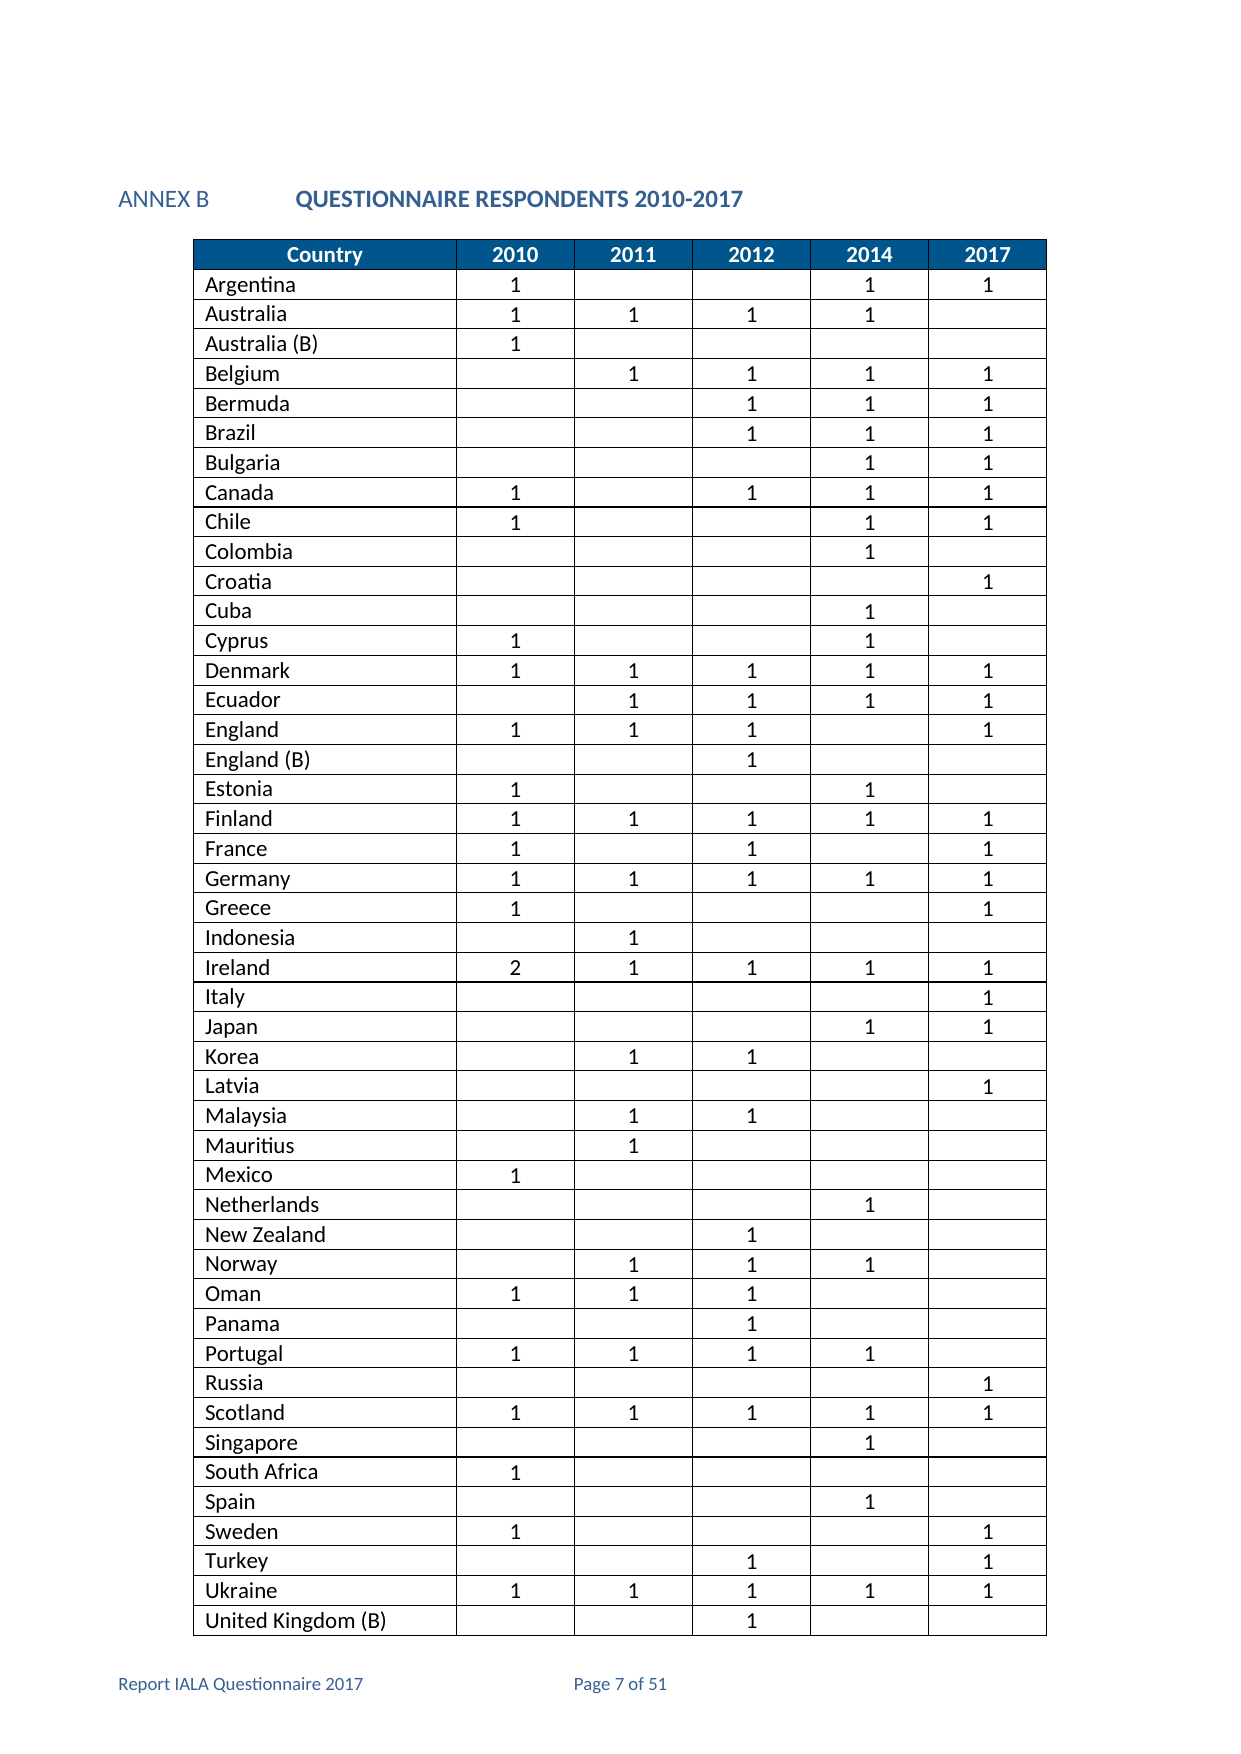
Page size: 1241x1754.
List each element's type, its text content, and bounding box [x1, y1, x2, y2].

table_cell 1 [693, 1042, 810, 1070]
table_cell 1 [693, 389, 810, 417]
table_cell [929, 626, 1046, 655]
table_cell [929, 1279, 1046, 1308]
table_cell 1 [929, 1368, 1046, 1397]
table_cell [575, 567, 692, 595]
table_cell [811, 893, 928, 922]
table_cell France [194, 834, 456, 863]
table_cell [693, 1517, 810, 1545]
table_cell 1 [929, 1576, 1046, 1605]
table_cell [811, 1101, 928, 1130]
table_cell Bermuda [194, 389, 456, 417]
table_cell [457, 923, 574, 952]
table_cell Russia [194, 1368, 456, 1397]
table_cell 1 [693, 1606, 810, 1634]
table_cell 1 [693, 1220, 810, 1248]
table_cell 1 [693, 478, 810, 506]
table_cell [811, 1042, 928, 1070]
table_cell 1 [929, 478, 1046, 506]
table_cell [929, 1042, 1046, 1070]
table_cell 1 [457, 656, 574, 684]
table_cell [457, 1487, 574, 1516]
table_cell Germany [194, 864, 456, 892]
table_cell 1 [457, 329, 574, 358]
table_cell 1 [575, 300, 692, 328]
table_cell [457, 537, 574, 566]
table_cell [457, 1606, 574, 1634]
table_cell 1 [457, 508, 574, 536]
table_cell 1 [693, 656, 810, 684]
table_cell 1 [457, 1576, 574, 1605]
table_cell Ireland [194, 953, 456, 981]
table_cell Oman [194, 1279, 456, 1308]
table_cell [575, 508, 692, 536]
table_cell 1 [929, 953, 1046, 981]
table_cell [575, 775, 692, 803]
table_cell [575, 1606, 692, 1634]
table_cell 1 [811, 1250, 928, 1278]
table_cell [457, 1190, 574, 1219]
table_cell 1 [693, 1250, 810, 1278]
table_cell 1 [929, 715, 1046, 744]
table_cell [575, 983, 692, 1011]
table_cell Finland [194, 804, 456, 833]
table_cell [693, 1487, 810, 1516]
table_cell [693, 775, 810, 803]
table_cell 1 [693, 300, 810, 328]
table_cell 1 [811, 537, 928, 566]
table_cell [457, 1309, 574, 1338]
table_cell Greece [194, 893, 456, 922]
table_cell [929, 745, 1046, 773]
table_cell [811, 1071, 928, 1100]
table_cell [693, 1161, 810, 1189]
table_cell 1 [693, 1309, 810, 1338]
table_cell [811, 1606, 928, 1634]
table_cell Indonesia [194, 923, 456, 952]
table_cell [929, 1606, 1046, 1634]
table_cell Cyprus [194, 626, 456, 655]
table_cell 1 [811, 270, 928, 298]
table_cell 1 [457, 1517, 574, 1545]
table_cell [575, 1071, 692, 1100]
table_header 2014 [811, 240, 928, 269]
table_cell [811, 567, 928, 595]
table_cell [929, 923, 1046, 952]
table_cell 1 [457, 864, 574, 892]
table_cell [457, 1131, 574, 1159]
table_cell [811, 1279, 928, 1308]
text Questionnaire respondents 2010-2017 [118, 184, 1122, 214]
table_cell 1 [929, 418, 1046, 447]
table_cell 1 [575, 1131, 692, 1159]
table_cell [811, 1368, 928, 1397]
table_cell [457, 359, 574, 388]
table_cell 1 [929, 359, 1046, 388]
table_cell [575, 448, 692, 477]
table_cell 1 [811, 626, 928, 655]
table_cell 1 [457, 1398, 574, 1427]
table_cell [693, 1458, 810, 1486]
table_cell 1 [457, 300, 574, 328]
table_cell [457, 1368, 574, 1397]
table_cell [693, 1131, 810, 1159]
table_cell 1 [929, 1398, 1046, 1427]
table_cell [693, 537, 810, 566]
table_cell Croatia [194, 567, 456, 595]
table_cell 1 [811, 804, 928, 833]
table_cell [693, 1428, 810, 1456]
table_cell [929, 1487, 1046, 1516]
table_cell England (B) [194, 745, 456, 773]
table_cell 1 [575, 715, 692, 744]
table_cell 1 [811, 1012, 928, 1041]
table_cell 1 [693, 804, 810, 833]
table_cell Australia (B) [194, 329, 456, 358]
table_cell [811, 1517, 928, 1545]
table_cell 1 [929, 389, 1046, 417]
table_cell [575, 1487, 692, 1516]
table_cell 1 [811, 596, 928, 625]
table_cell [693, 626, 810, 655]
table_cell [693, 1012, 810, 1041]
table_cell 1 [811, 953, 928, 981]
table_cell 1 [693, 1398, 810, 1427]
table_cell Cuba [194, 596, 456, 625]
table_cell [929, 1428, 1046, 1456]
table_cell 1 [811, 1339, 928, 1367]
table_cell [575, 329, 692, 358]
table_cell [575, 745, 692, 773]
table_cell 1 [929, 686, 1046, 714]
table_cell 1 [457, 478, 574, 506]
table_cell [693, 1368, 810, 1397]
table_header 2010 [457, 240, 574, 269]
table_cell 1 [929, 656, 1046, 684]
table_cell 1 [575, 1398, 692, 1427]
table_cell Spain [194, 1487, 456, 1516]
table_cell [811, 923, 928, 952]
table_cell [575, 1012, 692, 1041]
table_cell Mexico [194, 1161, 456, 1189]
table_cell [575, 1546, 692, 1575]
table_cell South Africa [194, 1458, 456, 1486]
table_cell [929, 1131, 1046, 1159]
table_cell 1 [811, 478, 928, 506]
table_cell [693, 448, 810, 477]
table_cell 1 [693, 953, 810, 981]
table_cell [693, 923, 810, 952]
table_cell [575, 1368, 692, 1397]
table_cell 1 [575, 1101, 692, 1130]
table_cell 1 [575, 1339, 692, 1367]
table_cell 1 [457, 1339, 574, 1367]
table_cell 1 [457, 775, 574, 803]
table_cell [929, 1190, 1046, 1219]
table_cell 1 [811, 864, 928, 892]
table_cell 1 [929, 893, 1046, 922]
table_cell [929, 1458, 1046, 1486]
table_cell [575, 834, 692, 863]
table_cell [575, 418, 692, 447]
table_cell 1 [693, 1339, 810, 1367]
table_cell Turkey [194, 1546, 456, 1575]
table_cell 1 [457, 270, 574, 298]
table_cell 1 [575, 864, 692, 892]
table_cell [693, 983, 810, 1011]
table_cell 1 [811, 775, 928, 803]
table_cell [457, 1012, 574, 1041]
table_cell Ukraine [194, 1576, 456, 1605]
table_cell 2 [457, 953, 574, 981]
table_cell [929, 537, 1046, 566]
table_cell [457, 686, 574, 714]
table_cell [575, 1309, 692, 1338]
table_cell Australia [194, 300, 456, 328]
table_cell 1 [811, 389, 928, 417]
table_cell 1 [693, 686, 810, 714]
table_cell Italy [194, 983, 456, 1011]
table_cell 1 [575, 359, 692, 388]
table_cell [575, 478, 692, 506]
table_cell Japan [194, 1012, 456, 1041]
table_cell 1 [457, 1279, 574, 1308]
table_cell Colombia [194, 537, 456, 566]
table_cell [575, 596, 692, 625]
table_cell [811, 1458, 928, 1486]
table_cell [811, 745, 928, 773]
table_cell 1 [929, 270, 1046, 298]
table_cell 1 [693, 418, 810, 447]
table_cell New Zealand [194, 1220, 456, 1248]
table_cell 1 [457, 893, 574, 922]
table_cell [457, 1546, 574, 1575]
table_cell Brazil [194, 418, 456, 447]
table_cell [811, 329, 928, 358]
table_cell [693, 1071, 810, 1100]
table_cell [575, 626, 692, 655]
table_cell 1 [457, 1161, 574, 1189]
table_cell 1 [811, 1398, 928, 1427]
table_cell 1 [929, 983, 1046, 1011]
table_cell [811, 834, 928, 863]
table_cell [929, 775, 1046, 803]
table_cell 1 [929, 448, 1046, 477]
table_cell [575, 1190, 692, 1219]
table_cell Canada [194, 478, 456, 506]
table_cell [929, 1309, 1046, 1338]
table_cell 1 [575, 656, 692, 684]
table_cell 1 [811, 1576, 928, 1605]
table_cell 1 [457, 804, 574, 833]
table_cell 1 [693, 1279, 810, 1308]
table_cell 1 [811, 1428, 928, 1456]
table_cell Netherlands [194, 1190, 456, 1219]
table_cell [457, 1428, 574, 1456]
table_header 2017 [929, 240, 1046, 269]
table_header Country [194, 240, 456, 269]
table_cell 1 [457, 626, 574, 655]
table_cell [693, 567, 810, 595]
table_cell 1 [693, 359, 810, 388]
table_cell 1 [693, 864, 810, 892]
table_cell 1 [693, 745, 810, 773]
table_cell [457, 1071, 574, 1100]
table_cell Korea [194, 1042, 456, 1070]
table_cell [575, 1161, 692, 1189]
table_cell [929, 1101, 1046, 1130]
table_cell 1 [575, 804, 692, 833]
table_cell [929, 300, 1046, 328]
table_cell Scotland [194, 1398, 456, 1427]
table_cell 1 [929, 834, 1046, 863]
table_cell 1 [929, 567, 1046, 595]
table_cell [457, 596, 574, 625]
table_cell 1 [575, 1042, 692, 1070]
table_cell 1 [457, 834, 574, 863]
table_cell 1 [929, 804, 1046, 833]
table_cell [457, 418, 574, 447]
table_cell [929, 1161, 1046, 1189]
table_cell 1 [929, 864, 1046, 892]
table_cell [457, 1101, 574, 1130]
table_cell Chile [194, 508, 456, 536]
table_cell 1 [811, 300, 928, 328]
table_cell 1 [693, 715, 810, 744]
table_cell Norway [194, 1250, 456, 1278]
table_cell [575, 1517, 692, 1545]
table_cell 1 [457, 715, 574, 744]
table_cell [693, 596, 810, 625]
table_cell 1 [693, 1546, 810, 1575]
table_cell 1 [811, 359, 928, 388]
table_cell 1 [575, 923, 692, 952]
table_cell [575, 1458, 692, 1486]
table_cell 1 [693, 1576, 810, 1605]
table_cell 1 [811, 1487, 928, 1516]
table_cell 1 [575, 1250, 692, 1278]
table_cell [457, 448, 574, 477]
table_header 2012 [693, 240, 810, 269]
table_cell [693, 508, 810, 536]
table_cell England [194, 715, 456, 744]
table_cell [575, 1428, 692, 1456]
table_cell 1 [929, 1071, 1046, 1100]
table_cell 1 [929, 508, 1046, 536]
table_cell [457, 1042, 574, 1070]
table_cell Ecuador [194, 686, 456, 714]
table_cell Portugal [194, 1339, 456, 1367]
table_header 2011 [575, 240, 692, 269]
table_cell [575, 537, 692, 566]
table_cell [575, 270, 692, 298]
table_cell [929, 1339, 1046, 1367]
table_cell 1 [693, 834, 810, 863]
table_cell 1 [811, 508, 928, 536]
table_cell Bulgaria [194, 448, 456, 477]
table_cell [575, 1220, 692, 1248]
table_cell [811, 983, 928, 1011]
table_cell [693, 329, 810, 358]
table_cell [811, 1546, 928, 1575]
table_cell 1 [457, 1458, 574, 1486]
table_cell Panama [194, 1309, 456, 1338]
table_cell 1 [575, 1576, 692, 1605]
table_cell Argentina [194, 270, 456, 298]
table_cell Mauritius [194, 1131, 456, 1159]
table_cell 1 [575, 953, 692, 981]
table_cell [811, 1131, 928, 1159]
table_cell [929, 1220, 1046, 1248]
table_cell [457, 1220, 574, 1248]
table_cell [929, 596, 1046, 625]
table_cell 1 [811, 418, 928, 447]
table_cell [575, 389, 692, 417]
table_cell 1 [811, 686, 928, 714]
table_cell 1 [693, 1101, 810, 1130]
table_cell Latvia [194, 1071, 456, 1100]
table_cell [811, 1309, 928, 1338]
table_cell [457, 567, 574, 595]
table_cell Singapore [194, 1428, 456, 1456]
table_cell Estonia [194, 775, 456, 803]
table_cell [693, 270, 810, 298]
table_cell Sweden [194, 1517, 456, 1545]
table_cell [457, 983, 574, 1011]
table_cell United Kingdom (B) [194, 1606, 456, 1634]
table_cell [811, 1161, 928, 1189]
table_cell 1 [811, 1190, 928, 1219]
table_cell Malaysia [194, 1101, 456, 1130]
table_cell Belgium [194, 359, 456, 388]
table_cell [457, 1250, 574, 1278]
table_cell 1 [575, 686, 692, 714]
table_cell [575, 893, 692, 922]
table_cell [929, 1250, 1046, 1278]
table_cell 1 [811, 656, 928, 684]
table_cell [811, 1220, 928, 1248]
table_cell [811, 715, 928, 744]
table_cell [693, 893, 810, 922]
table_cell 1 [929, 1546, 1046, 1575]
table_cell Denmark [194, 656, 456, 684]
table_cell 1 [929, 1517, 1046, 1545]
table_cell 1 [575, 1279, 692, 1308]
table_cell [457, 389, 574, 417]
table_cell [693, 1190, 810, 1219]
table_cell 1 [929, 1012, 1046, 1041]
table_cell 1 [811, 448, 928, 477]
table_cell [929, 329, 1046, 358]
table_cell [457, 745, 574, 773]
